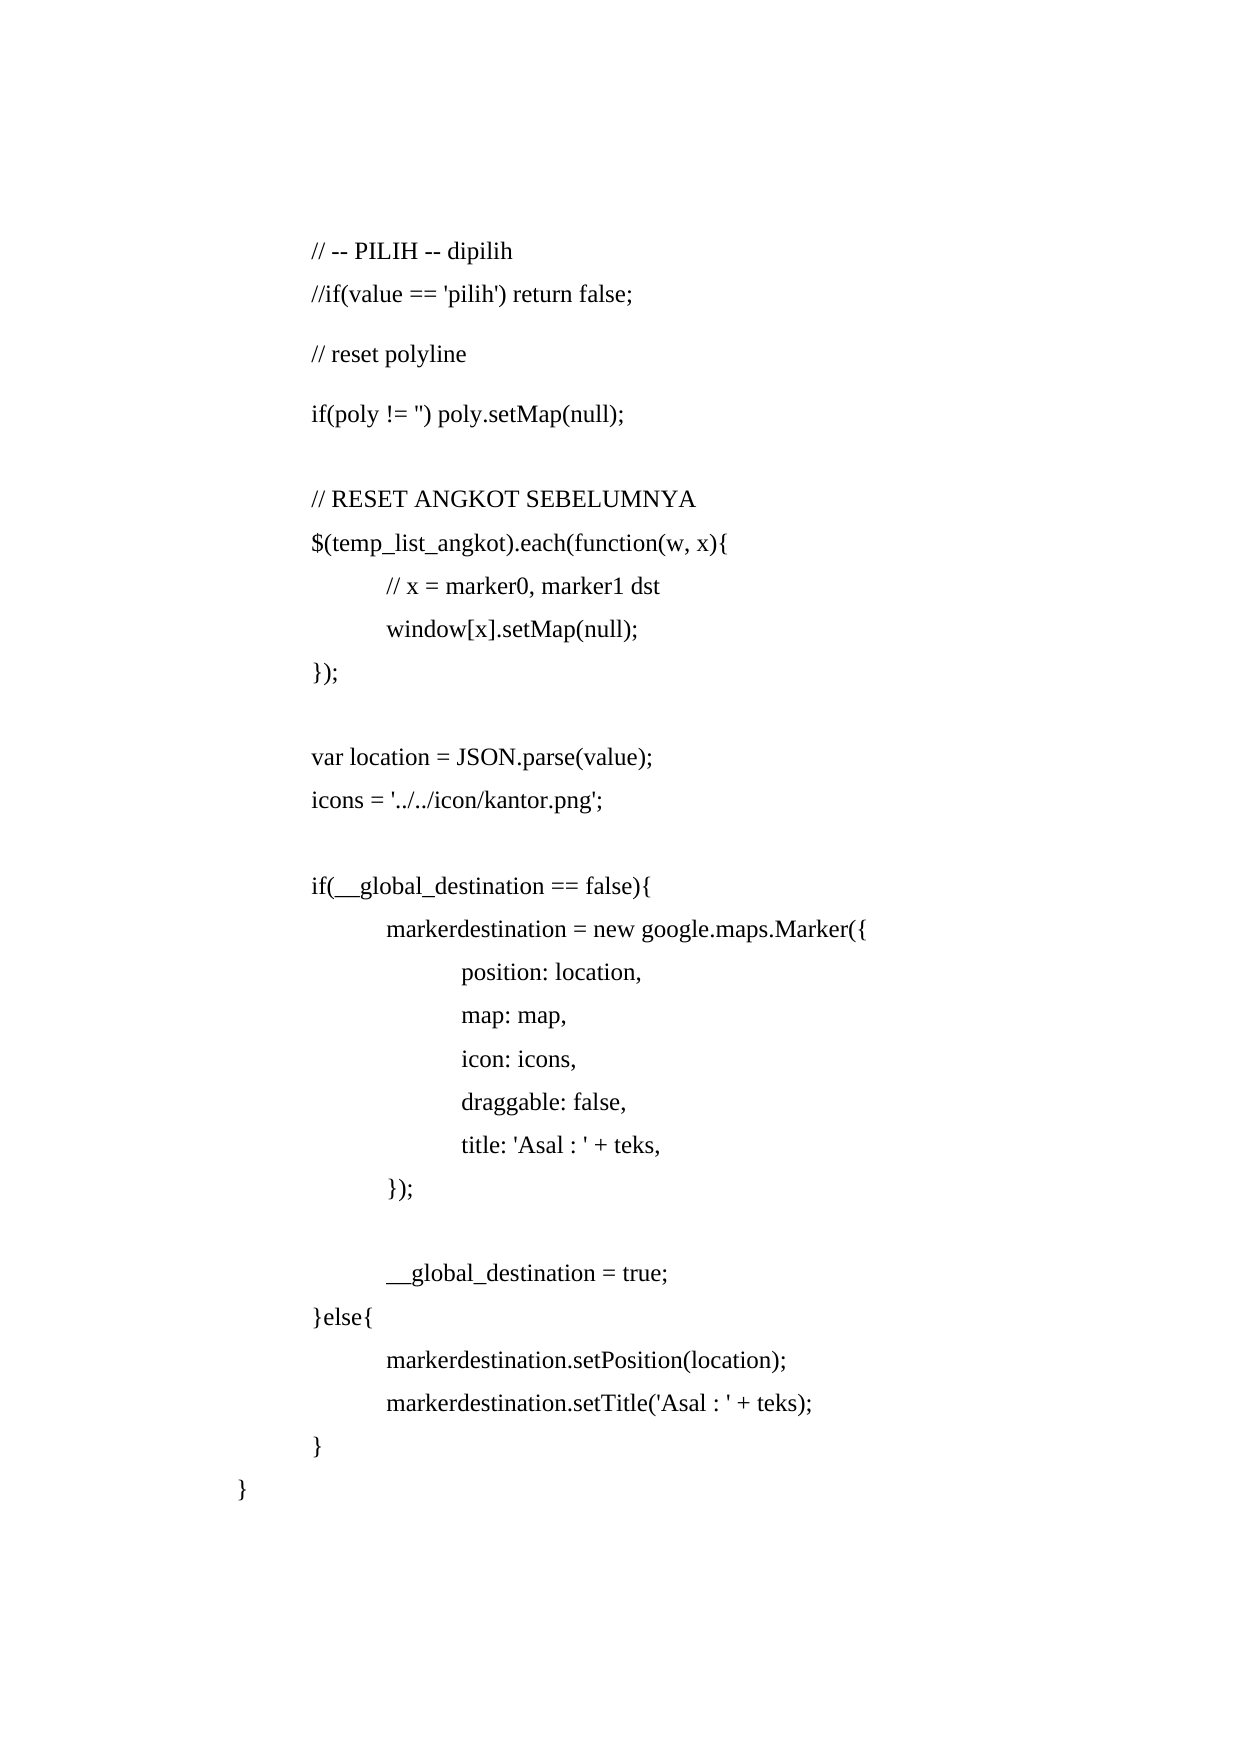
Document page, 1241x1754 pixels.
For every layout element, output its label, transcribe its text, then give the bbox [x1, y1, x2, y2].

text map: map, [236, 1001, 1063, 1029]
text var location = JSON.parse(value); [236, 742, 1063, 771]
text draggable: false, [236, 1087, 1063, 1116]
text // reset polyline [236, 339, 1063, 368]
text $(temp_list_angkot).each(function(w, x){ [236, 528, 1063, 556]
text icon: icons, [236, 1044, 1063, 1072]
text __global_destination = true; [236, 1258, 1063, 1287]
text // x = marker0, marker1 dst [236, 571, 1063, 599]
text window[x].setMap(null); [236, 614, 1063, 643]
text title: 'Asal : ' + teks, [236, 1130, 1063, 1159]
text // -- PILIH -- dipilih [236, 236, 1063, 265]
text // RESET ANGKOT SEBELUMNYA [236, 484, 1063, 513]
text if(__global_destination == false){ [236, 871, 1063, 900]
text if(poly != '') poly.setMap(null); [236, 399, 1063, 428]
text position: location, [236, 957, 1063, 986]
text }); [236, 1173, 1063, 1202]
text }); [236, 657, 1063, 686]
text icons = '../../icon/kantor.png'; [236, 786, 1063, 814]
text } [236, 1474, 1063, 1503]
text }else{ [236, 1302, 1063, 1330]
text } [236, 1431, 1063, 1460]
text markerdestination.setPosition(location); [236, 1345, 1063, 1373]
text //if(value == 'pilih') return false; [236, 279, 1063, 308]
text markerdestination.setTitle('Asal : ' + teks); [236, 1388, 1063, 1417]
text markerdestination = new google.maps.Marker({ [236, 914, 1063, 943]
